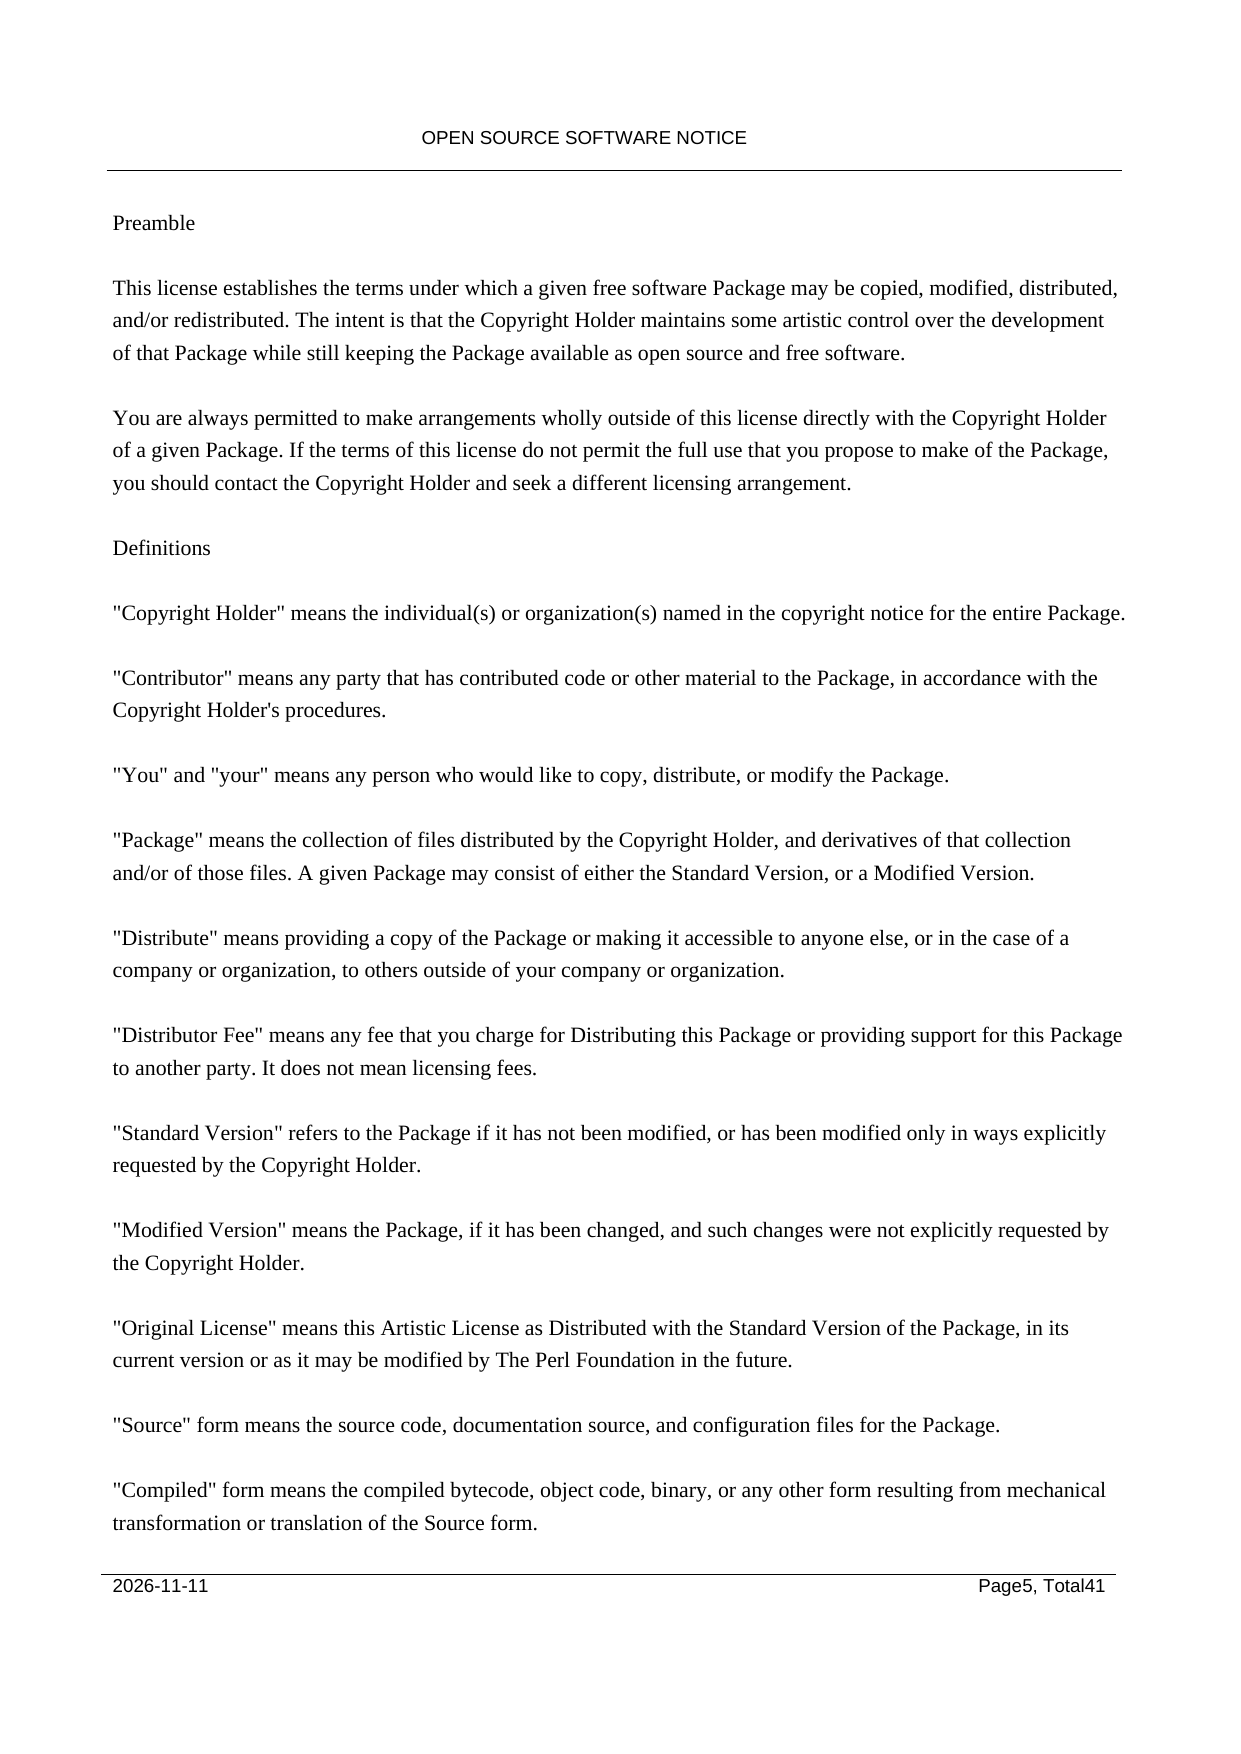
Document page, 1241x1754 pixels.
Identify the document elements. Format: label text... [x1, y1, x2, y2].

text You are always permitted to make arrangements wholly outside of this license directly with the Copyright Holder of a given Package. If the terms of this license do not permit the full use that you propose to make of the Package, you should contact the Copyright Holder and seek a different licensing arrangement. [112, 401, 1128, 499]
text "Modified Version" means the Package, if it has been changed, and such changes were not explicitly requested by the Copyright Holder. [112, 1214, 1128, 1279]
text "Copyright Holder" means the individual(s) or organization(s) named in the copyright notice for the entire Package. [112, 596, 1128, 629]
text "Original License" means this Artistic License as Distributed with the Standard Version of the Package, in its current version or as it may be modified by The Perl Foundation in the future. [112, 1311, 1128, 1376]
text "Standard Version" refers to the Package if it has not been modified, or has been modified only in ways explicitly requested by the Copyright Holder. [112, 1116, 1128, 1181]
text "Source" form means the source code, documentation source, and configuration files for the Package. [112, 1409, 1128, 1441]
text "Compiled" form means the compiled bytecode, object code, binary, or any other form resulting from mechanical transformation or translation of the Source form. [112, 1474, 1128, 1539]
text "Package" means the collection of files distributed by the Copyright Holder, and derivatives of that collection and/or of those files. A given Package may consist of either the Standard Version, or a Modified Version. [112, 824, 1128, 889]
text Definitions [112, 531, 1128, 564]
text "You" and "your" means any person who would like to copy, distribute, or modify the Package. [112, 759, 1128, 791]
text "Distribute" means providing a copy of the Package or making it accessible to anyone else, or in the case of a company or organization, to others outside of your company or organization. [112, 921, 1128, 986]
text "Contributor" means any party that has contributed code or other material to the Package, in accordance with the Copyright Holder's procedures. [112, 661, 1128, 726]
text This license establishes the terms under which a given free software Package may be copied, modified, distributed, and/or redistributed. The intent is that the Copyright Holder maintains some artistic control over the development of that Package while still keeping the Package available as open source and free software. [112, 271, 1128, 369]
text "Distributor Fee" means any fee that you charge for Distributing this Package or providing support for this Package to another party. It does not mean licensing fees. [112, 1019, 1128, 1084]
text Preamble [112, 206, 1128, 239]
